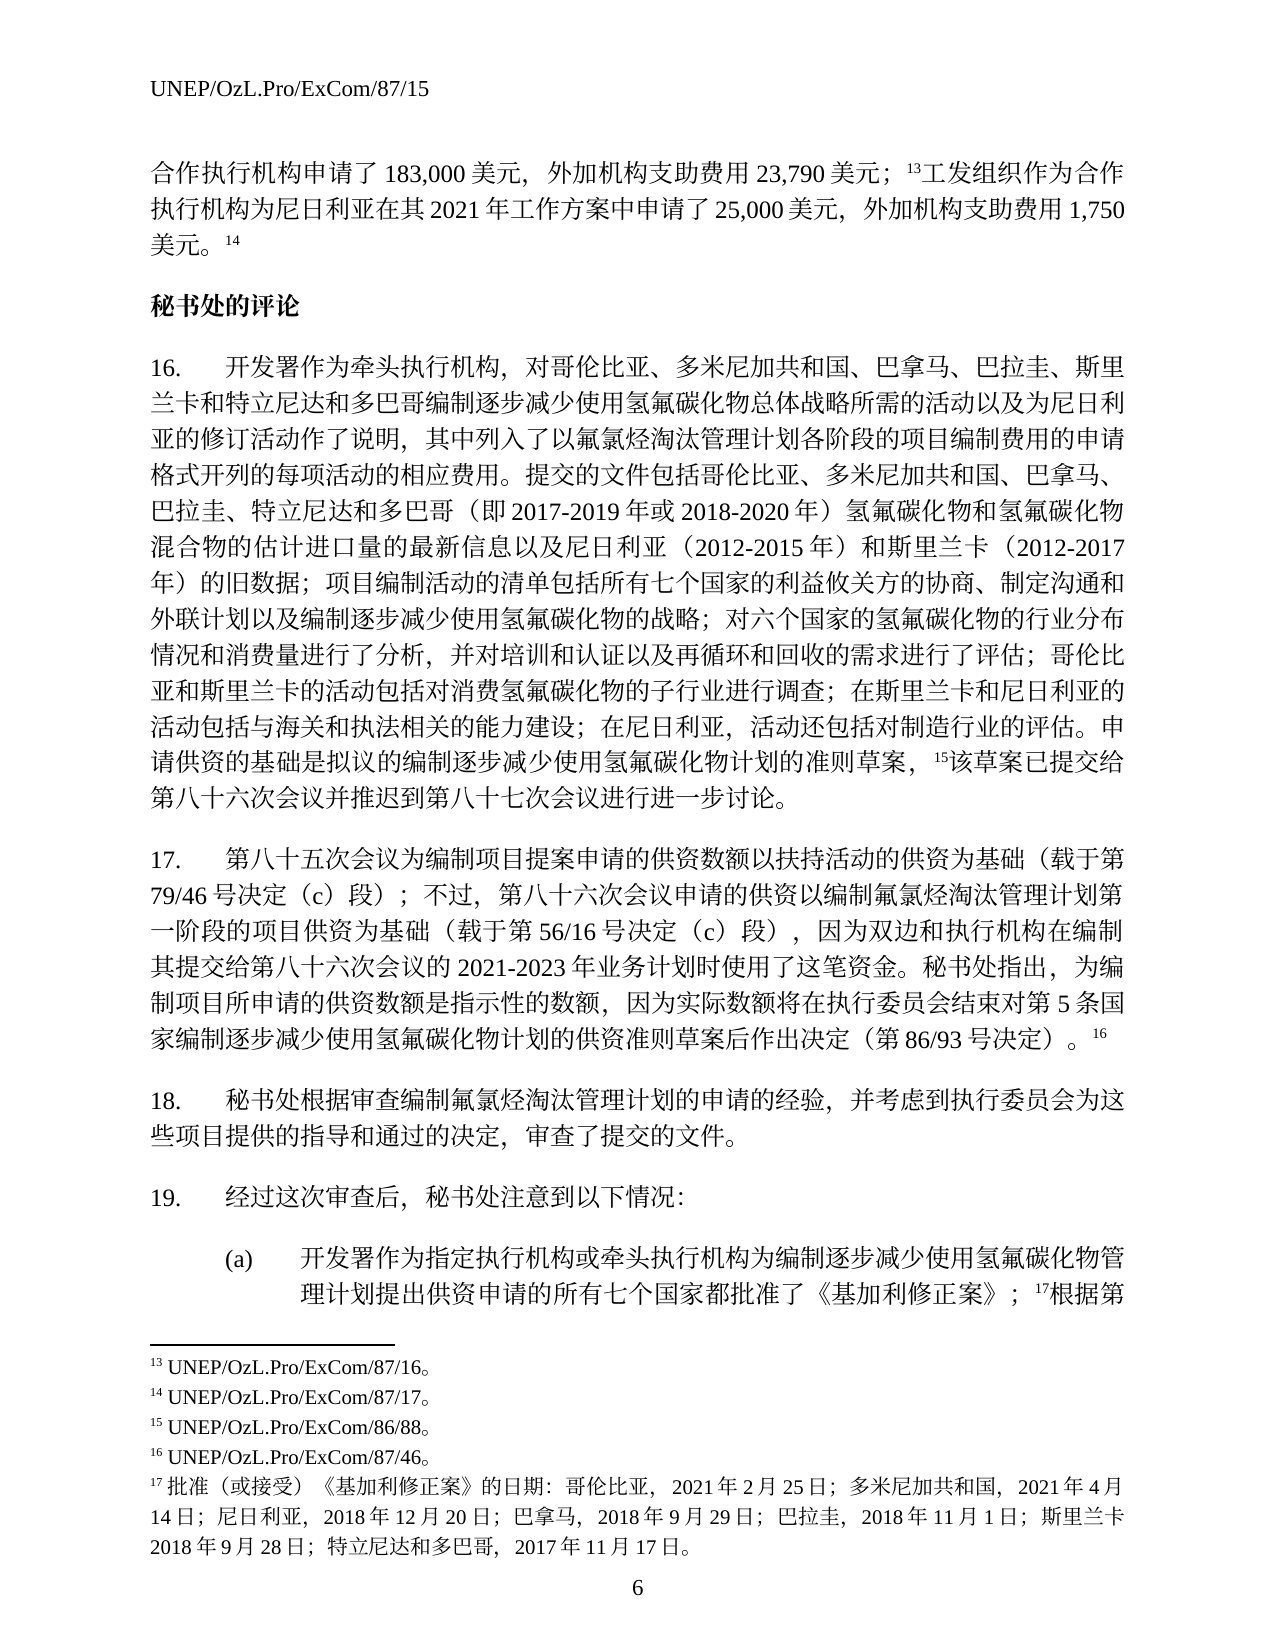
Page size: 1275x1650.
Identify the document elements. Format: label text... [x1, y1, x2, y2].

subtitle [150, 154, 1125, 262]
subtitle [225, 1238, 1125, 1310]
subtitle 第八十五次会议为编制项目提案申请的供资数额以扶持活动的供资为基础（载于第79/46号决定（c）段）；不过，第八十六次会议申请的供资以编制氟氯烃淘汰管理计划第一阶段的项目供资为基础（载于第56/16号决定（c）段），因为双边和执行机构在编制其提交给第八十六次会议的2021-2023年业务计划时使用了这笔资金。秘书处指出，为编制项目所申请的供资数额是指示性的数额，因为实际数额将在执行委员会结束对第5条国家编制逐步减少使用氢氟碳化物计划的供资准则草案后作出决定（第86/93号决定）。 [150, 840, 1125, 1056]
subtitle 经过这次审查后，秘书处注意到以下情况： [150, 1177, 1125, 1213]
subtitle 秘书处的评论 [150, 287, 1125, 323]
subtitle 开发署作为牵头执行机构，对哥伦比亚、多米尼加共和国、巴拿马、巴拉圭、斯里兰卡和特立尼达和多巴哥编制逐步减少使用氢氟碳化物总体战略所需的活动以及为尼日利亚的修订活动作了说明，其中列入了以氟氯烃淘汰管理计划各阶段的项目编制费用的申请格式开列的每项活动的相应费用。提交的文件包括哥伦比亚、多米尼加共和国、巴拿马、巴拉圭、特立尼达和多巴哥（即2017-2019年或2018-2020年）氢氟碳化物和氢氟碳化物混合物的估计进口量的最新信息以及尼日利亚（2012-2015年）和斯里兰卡（2012-2017年）的旧数据；项目编制活动的清单包括所有七个国家的利益攸关方的协商、制定沟通和外联计划以及编制逐步减少使用氢氟碳化物的战略；对六个国家的氢氟碳化物的行业分布情况和消费量进行了分析，并对培训和认证以及再循环和回收的需求进行了评估；哥伦比亚和斯里兰卡的活动包括对消费氢氟碳化物的子行业进行调查；在斯里兰卡和尼日利亚的活动包括与海关和执法相关的能力建设；在尼日利亚，活动还包括对制造行业的评估。申请供资的基础是拟议的编制逐步减少使用氢氟碳化物计划的准则草案，该草案已提交给第八十六次会议并推迟到第八十七次会议进行进一步讨论。 [150, 348, 1125, 815]
subtitle 秘书处根据审查编制氟氯烃淘汰管理计划的申请的经验，并考虑到执行委员会为这些项目提供的指导和通过的决定，审查了提交的文件。 [150, 1081, 1125, 1152]
